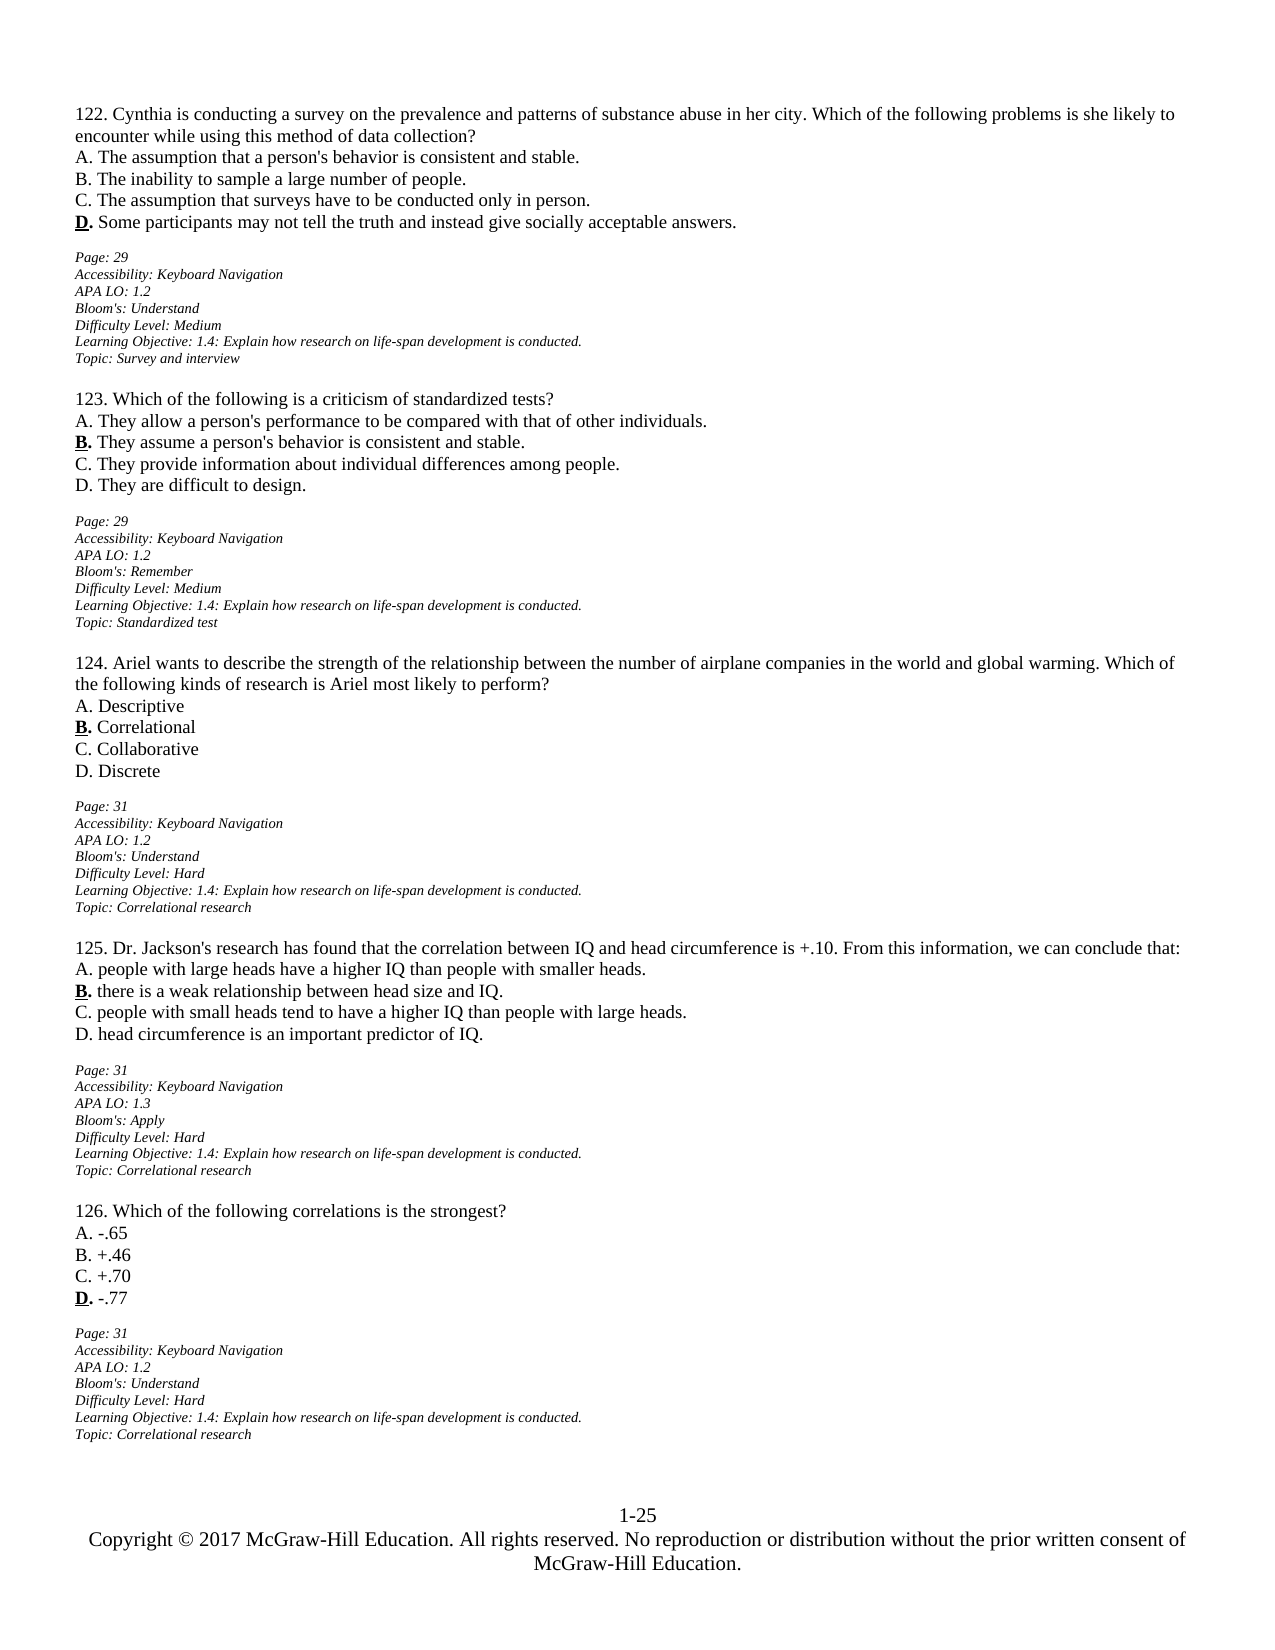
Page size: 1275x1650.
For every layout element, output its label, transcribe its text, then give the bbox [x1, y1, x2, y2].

text Topic: Correlational research [75, 1426, 1200, 1442]
text B. They assume a person's behavior is consistent and stable. [75, 431, 1200, 453]
text Page: 29 Accessibility: Keyboard Navigation [75, 496, 1200, 546]
text Topic: Standardized test [75, 613, 1200, 630]
text D. -.77 [75, 1287, 1200, 1308]
text Difficulty Level: Medium [75, 580, 1200, 597]
text 124. Ariel wants to describe the strength of the relationship between the number of airplane companies in the world and global warming. Which of the following kinds of research is Ariel most likely to perform? [75, 652, 1200, 695]
text A. -.65 [75, 1222, 1200, 1243]
text 123. Which of the following is a criticism of standardized tests? [75, 388, 1200, 410]
text Difficulty Level: Hard [75, 1392, 1200, 1409]
text Difficulty Level: Hard [75, 865, 1200, 882]
text 126. Which of the following correlations is the strongest? [75, 1200, 1200, 1222]
text Topic: Survey and interview [75, 350, 1200, 367]
text Bloom's: Understand [75, 1375, 1200, 1392]
text Learning Objective: 1.4: Explain how research on life-span development is conducted. [75, 597, 1200, 613]
text C. They provide information about individual differences among people. [75, 453, 1200, 474]
text D. head circumference is an important predictor of IQ. [75, 1023, 1200, 1044]
text 122. Cynthia is conducting a survey on the prevalence and patterns of substance abuse in her city. Which of the following problems is she likely to encounter while using this method of data collection? [75, 103, 1200, 146]
text B. The inability to sample a large number of people. [75, 168, 1200, 189]
text Learning Objective: 1.4: Explain how research on life-span development is conducted. [75, 1409, 1200, 1426]
text A. They allow a person's performance to be compared with that of other individuals. [75, 410, 1200, 431]
text Page: 31 Accessibility: Keyboard Navigation [75, 1044, 1200, 1095]
text A. Descriptive [75, 695, 1200, 716]
text Bloom's: Apply [75, 1112, 1200, 1128]
text Topic: Correlational research [75, 1162, 1200, 1179]
text APA LO: 1.2 [75, 546, 1200, 563]
text C. Collaborative [75, 738, 1200, 759]
text Bloom's: Understand [75, 299, 1200, 316]
text C. people with small heads tend to have a higher IQ than people with large heads. [75, 1001, 1200, 1023]
text A. people with large heads have a higher IQ than people with smaller heads. [75, 958, 1200, 980]
text Page: 31 Accessibility: Keyboard Navigation [75, 781, 1200, 831]
text Page: 29 Accessibility: Keyboard Navigation [75, 232, 1200, 283]
text Bloom's: Remember [75, 563, 1200, 580]
text D. They are difficult to design. [75, 474, 1200, 496]
text B. there is a weak relationship between head size and IQ. [75, 980, 1200, 1001]
text B. Correlational [75, 716, 1200, 738]
text APA LO: 1.2 [75, 283, 1200, 299]
text APA LO: 1.2 [75, 831, 1200, 848]
text B. +.46 [75, 1243, 1200, 1265]
text Difficulty Level: Medium [75, 316, 1200, 333]
text Learning Objective: 1.4: Explain how research on life-span development is conducted. [75, 333, 1200, 350]
text APA LO: 1.2 [75, 1358, 1200, 1375]
text A. The assumption that a person's behavior is consistent and stable. [75, 146, 1200, 168]
text D. Some participants may not tell the truth and instead give socially acceptable answers. [75, 211, 1200, 232]
text 125. Dr. Jackson's research has found that the correlation between IQ and head circumference is +.10. From this information, we can conclude that: [75, 937, 1200, 958]
text C. The assumption that surveys have to be conducted only in person. [75, 189, 1200, 211]
text D. Discrete [75, 759, 1200, 781]
text C. +.70 [75, 1265, 1200, 1287]
text Bloom's: Understand [75, 848, 1200, 865]
text Topic: Correlational research [75, 898, 1200, 915]
text Difficulty Level: Hard [75, 1128, 1200, 1145]
text Page: 31 Accessibility: Keyboard Navigation [75, 1308, 1200, 1358]
text APA LO: 1.3 [75, 1095, 1200, 1112]
text Learning Objective: 1.4: Explain how research on life-span development is conducted. [75, 1145, 1200, 1162]
text Learning Objective: 1.4: Explain how research on life-span development is conducted. [75, 882, 1200, 898]
